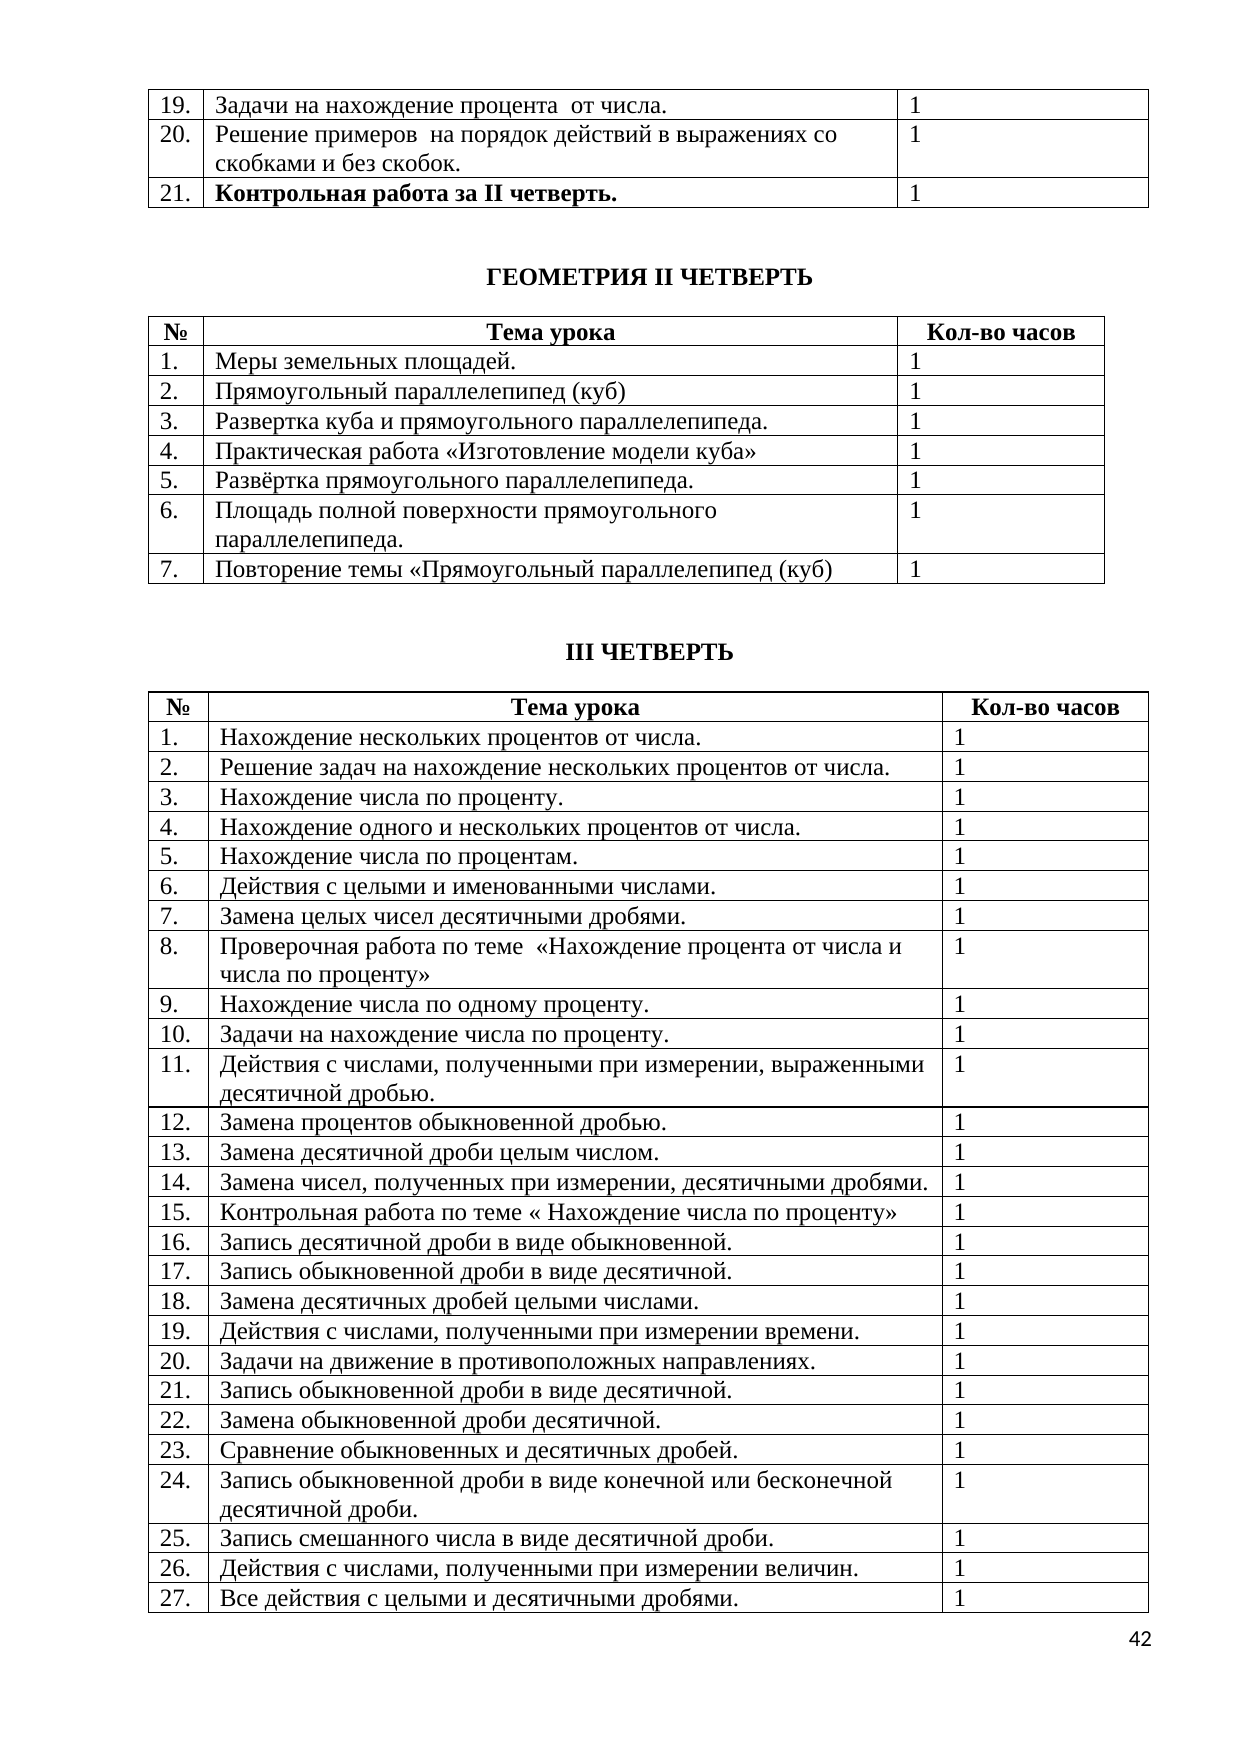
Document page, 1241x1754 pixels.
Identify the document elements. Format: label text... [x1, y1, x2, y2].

text ГЕОМЕТРИЯ II ЧЕТВЕРТЬ [148, 262, 1152, 290]
table_cell 1 [943, 1227, 1148, 1255]
table_cell Меры земельных площадей. [204, 346, 897, 375]
table_cell 1. [149, 346, 203, 375]
table_cell Площадь полной поверхности прямоугольного параллелепипеда. [204, 495, 897, 553]
table_cell 1 [943, 1197, 1148, 1226]
table_cell Действия с числами, полученными при измерении величин. [209, 1553, 942, 1582]
table_cell Замена обыкновенной дроби десятичной. [209, 1405, 942, 1434]
table_cell 1 [943, 812, 1148, 840]
table_cell 14. [149, 1167, 208, 1196]
table_cell 1 [898, 554, 1104, 583]
table_cell Запись обыкновенной дроби в виде конечной или бесконечной десятичной дроби. [209, 1465, 942, 1522]
table_cell 1 [943, 1583, 1148, 1612]
table_cell 18. [149, 1286, 208, 1315]
table_cell Действия с числами, полученными при измерении времени. [209, 1316, 942, 1345]
table_cell 3. [149, 406, 203, 435]
table_cell Задачи на нахождение числа по проценту. [209, 1019, 942, 1048]
table_cell 19. [149, 90, 203, 118]
table_cell Развертка куба и прямоугольного параллелепипеда. [204, 406, 897, 435]
text III ЧЕТВЕРТЬ [148, 637, 1152, 666]
table_cell 1 [943, 1465, 1148, 1522]
table_cell 1 [898, 90, 1148, 118]
table_cell Проверочная работа по теме «Нахождение процента от числа и числа по проценту» [209, 931, 942, 988]
table_cell Замена десятичных дробей целыми числами. [209, 1286, 942, 1315]
table_cell 1 [943, 722, 1148, 751]
table_cell 1 [943, 782, 1148, 811]
table_cell 1 [943, 1256, 1148, 1285]
table_header Кол-во часов [943, 693, 1148, 721]
table_cell 2. [149, 376, 203, 405]
table_cell 1 [943, 1376, 1148, 1404]
table_cell 1 [943, 1524, 1148, 1552]
table_cell Практическая работа «Изготовление модели куба» [204, 436, 897, 464]
table_cell Нахождение числа по процентам. [209, 841, 942, 870]
table_header № [149, 693, 208, 721]
table_cell 8. [149, 931, 208, 988]
table_cell Нахождение нескольких процентов от числа. [209, 722, 942, 751]
table_cell 15. [149, 1197, 208, 1226]
table_header Тема урока [209, 693, 942, 721]
table_cell 17. [149, 1256, 208, 1285]
table_header № [149, 317, 203, 345]
table_cell 3. [149, 782, 208, 811]
table_cell 1 [943, 1346, 1148, 1374]
table_cell Запись обыкновенной дроби в виде десятичной. [209, 1376, 942, 1404]
table_cell Контрольная работа за II четверть. [204, 178, 897, 207]
table_cell 2. [149, 752, 208, 781]
table_header Тема урока [204, 317, 897, 345]
table_cell 4. [149, 812, 208, 840]
table_cell 1 [943, 1167, 1148, 1196]
table_cell 1 [898, 495, 1104, 553]
table_cell 4. [149, 436, 203, 464]
table_cell Нахождение числа по проценту. [209, 782, 942, 811]
table_cell 7. [149, 901, 208, 930]
table_cell 21. [149, 178, 203, 207]
table_cell Нахождение числа по одному проценту. [209, 989, 942, 1018]
table_cell 7. [149, 554, 203, 583]
table_cell 16. [149, 1227, 208, 1255]
table_cell 1 [943, 1108, 1148, 1136]
table_cell Развёртка прямоугольного параллелепипеда. [204, 466, 897, 494]
table_cell 1 [898, 178, 1148, 207]
table_cell Запись десятичной дроби в виде обыкновенной. [209, 1227, 942, 1255]
table_cell Все действия с целыми и десятичными дробями. [209, 1583, 942, 1612]
table_cell 13. [149, 1137, 208, 1166]
table_cell 1 [898, 376, 1104, 405]
table_header Кол-во часов [898, 317, 1104, 345]
table_cell 1. [149, 722, 208, 751]
table_cell Сравнение обыкновенных и десятичных дробей. [209, 1435, 942, 1464]
table_cell 1 [898, 346, 1104, 375]
table_cell 1 [943, 901, 1148, 930]
table_cell 1 [898, 120, 1148, 177]
table_cell 1 [943, 1553, 1148, 1582]
table_cell 1 [943, 1286, 1148, 1315]
table_cell 25. [149, 1524, 208, 1552]
table_cell Нахождение одного и нескольких процентов от числа. [209, 812, 942, 840]
table_cell 20. [149, 120, 203, 177]
table_cell 1 [943, 752, 1148, 781]
table_cell 1 [943, 1137, 1148, 1166]
table_cell 19. [149, 1316, 208, 1345]
table_cell 1 [943, 989, 1148, 1018]
table_cell Запись обыкновенной дроби в виде десятичной. [209, 1256, 942, 1285]
table_cell Запись смешанного числа в виде десятичной дроби. [209, 1524, 942, 1552]
table_cell 6. [149, 495, 203, 553]
table_cell 1 [943, 931, 1148, 988]
table_cell 5. [149, 466, 203, 494]
table_cell 11. [149, 1049, 208, 1106]
table_cell Повторение темы «Прямоугольный параллелепипед (куб) [204, 554, 897, 583]
table_cell 21. [149, 1376, 208, 1404]
table_cell Замена целых чисел десятичными дробями. [209, 901, 942, 930]
table_cell Решение задач на нахождение нескольких процентов от числа. [209, 752, 942, 781]
table_cell 10. [149, 1019, 208, 1048]
table_cell 1 [943, 1316, 1148, 1345]
table_cell 1 [898, 406, 1104, 435]
table_cell 1 [943, 1405, 1148, 1434]
table_cell Прямоугольный параллелепипед (куб) [204, 376, 897, 405]
table_cell 12. [149, 1108, 208, 1136]
table_cell Действия с целыми и именованными числами. [209, 871, 942, 900]
table_cell 20. [149, 1346, 208, 1374]
table_cell 1 [898, 466, 1104, 494]
table_cell 1 [943, 871, 1148, 900]
table_cell 27. [149, 1583, 208, 1612]
table_cell 1 [943, 1019, 1148, 1048]
table_cell 1 [943, 841, 1148, 870]
table_cell 1 [898, 436, 1104, 464]
table_cell 1 [943, 1435, 1148, 1464]
table_cell 6. [149, 871, 208, 900]
table_cell 1 [943, 1049, 1148, 1106]
table_cell Замена чисел, полученных при измерении, десятичными дробями. [209, 1167, 942, 1196]
table_cell Действия с числами, полученными при измерении, выраженными десятичной дробью. [209, 1049, 942, 1106]
table_cell Замена десятичной дроби целым числом. [209, 1137, 942, 1166]
table_cell 9. [149, 989, 208, 1018]
table_cell Задачи на движение в противоположных направлениях. [209, 1346, 942, 1374]
table_cell 24. [149, 1465, 208, 1522]
table_cell Решение примеров на порядок действий в выражениях со скобками и без скобок. [204, 120, 897, 177]
table_cell 26. [149, 1553, 208, 1582]
table_cell Задачи на нахождение процента от числа. [204, 90, 897, 118]
table_cell 5. [149, 841, 208, 870]
table_cell Замена процентов обыкновенной дробью. [209, 1108, 942, 1136]
table_cell 22. [149, 1405, 208, 1434]
table_cell 23. [149, 1435, 208, 1464]
table_cell Контрольная работа по теме « Нахождение числа по проценту» [209, 1197, 942, 1226]
